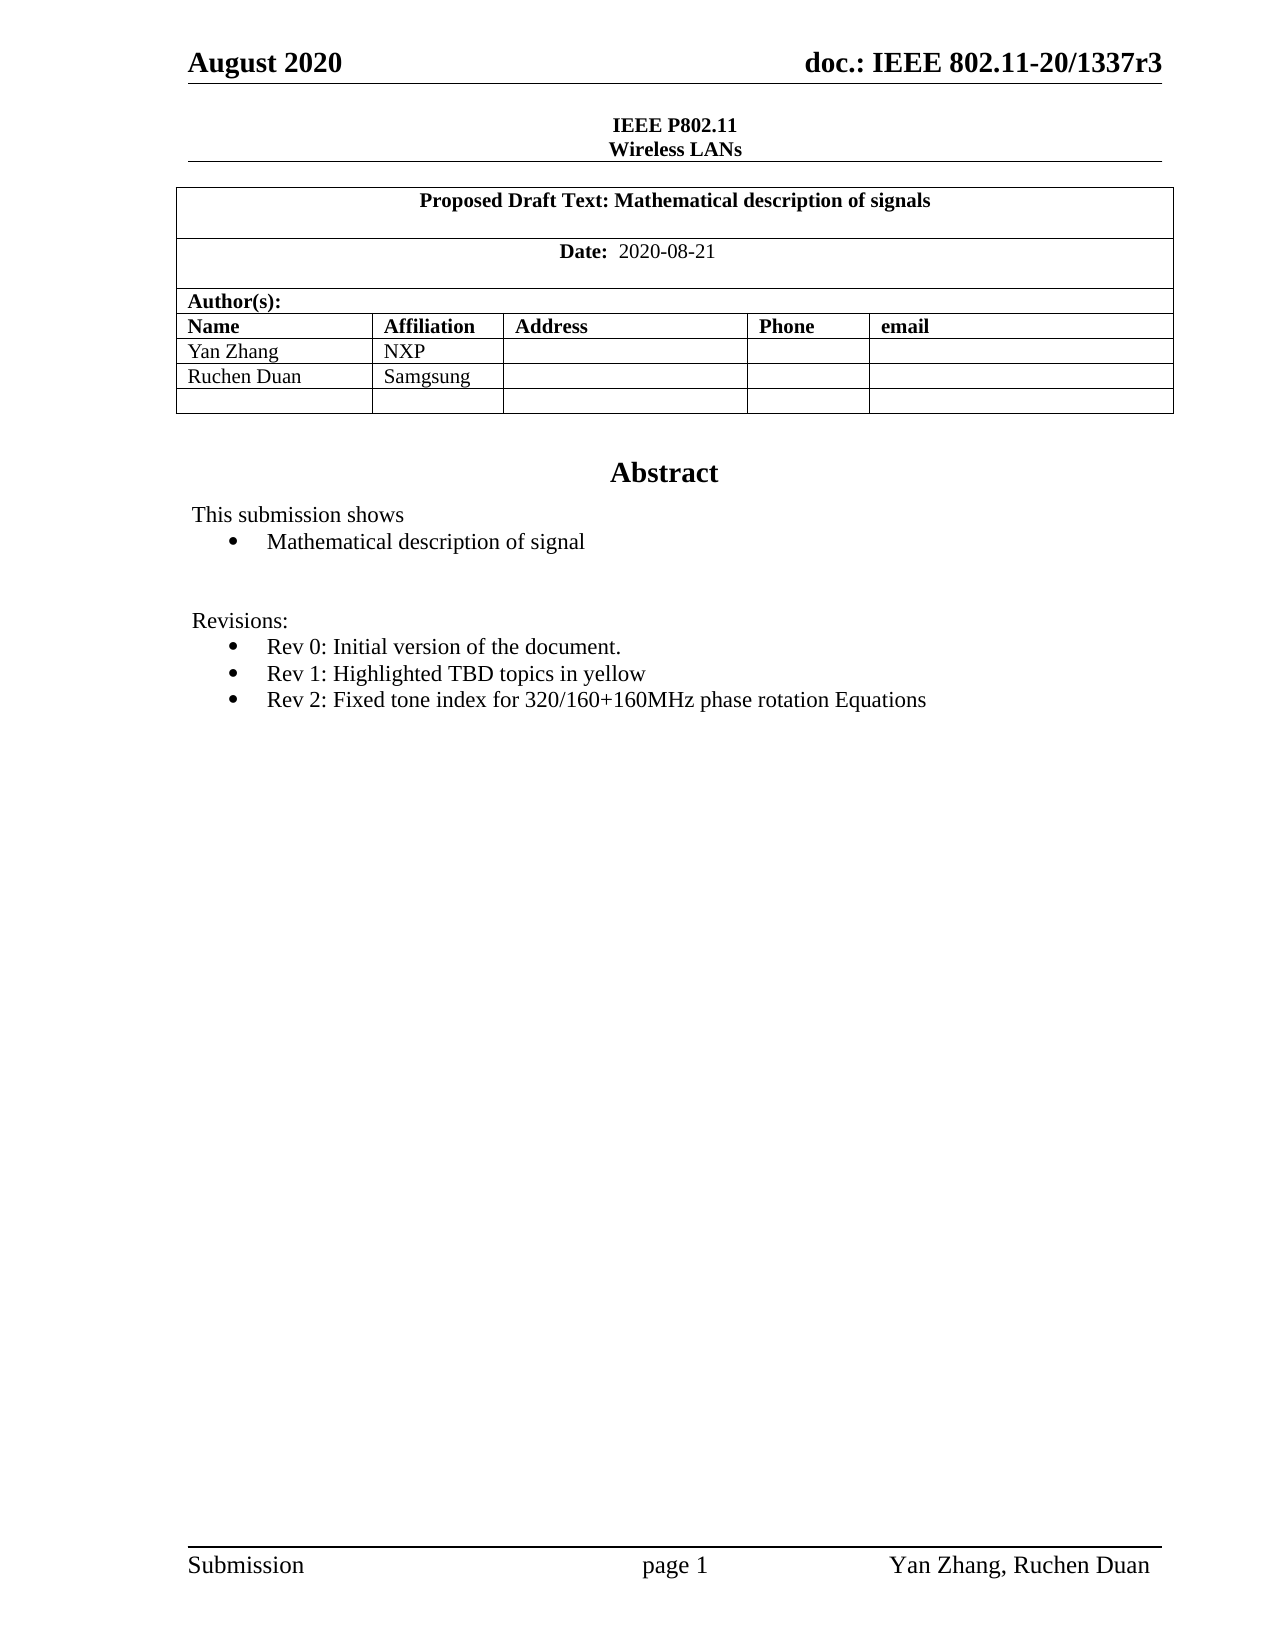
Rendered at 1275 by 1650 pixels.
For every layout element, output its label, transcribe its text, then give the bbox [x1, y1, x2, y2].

table_cell Affiliation [373, 314, 503, 338]
table_cell Phone [748, 314, 869, 338]
table_cell [870, 339, 1173, 363]
table_cell [177, 389, 372, 413]
table_header Proposed Draft Text: Mathematical description of signals [177, 188, 1173, 238]
table_cell Address [504, 314, 747, 338]
table_cell Samgsung [373, 364, 503, 388]
table_cell [373, 389, 503, 413]
table_cell [504, 364, 747, 388]
table_cell Name [177, 314, 372, 338]
table_cell [504, 389, 747, 413]
table_cell email [870, 314, 1173, 338]
table_cell [870, 364, 1173, 388]
table_cell [748, 364, 869, 388]
table_cell Ruchen Duan [177, 364, 372, 388]
table_cell [504, 339, 747, 363]
table_cell [748, 389, 869, 413]
table_cell [870, 389, 1173, 413]
table_cell NXP [373, 339, 503, 363]
table_cell [748, 339, 869, 363]
text IEEE P802.11 Wireless LANs [187, 112, 1162, 162]
table_cell Date: 2020-08-21 [177, 239, 1173, 288]
table_cell Yan Zhang [177, 339, 372, 363]
table_cell Author(s): [177, 289, 1173, 313]
